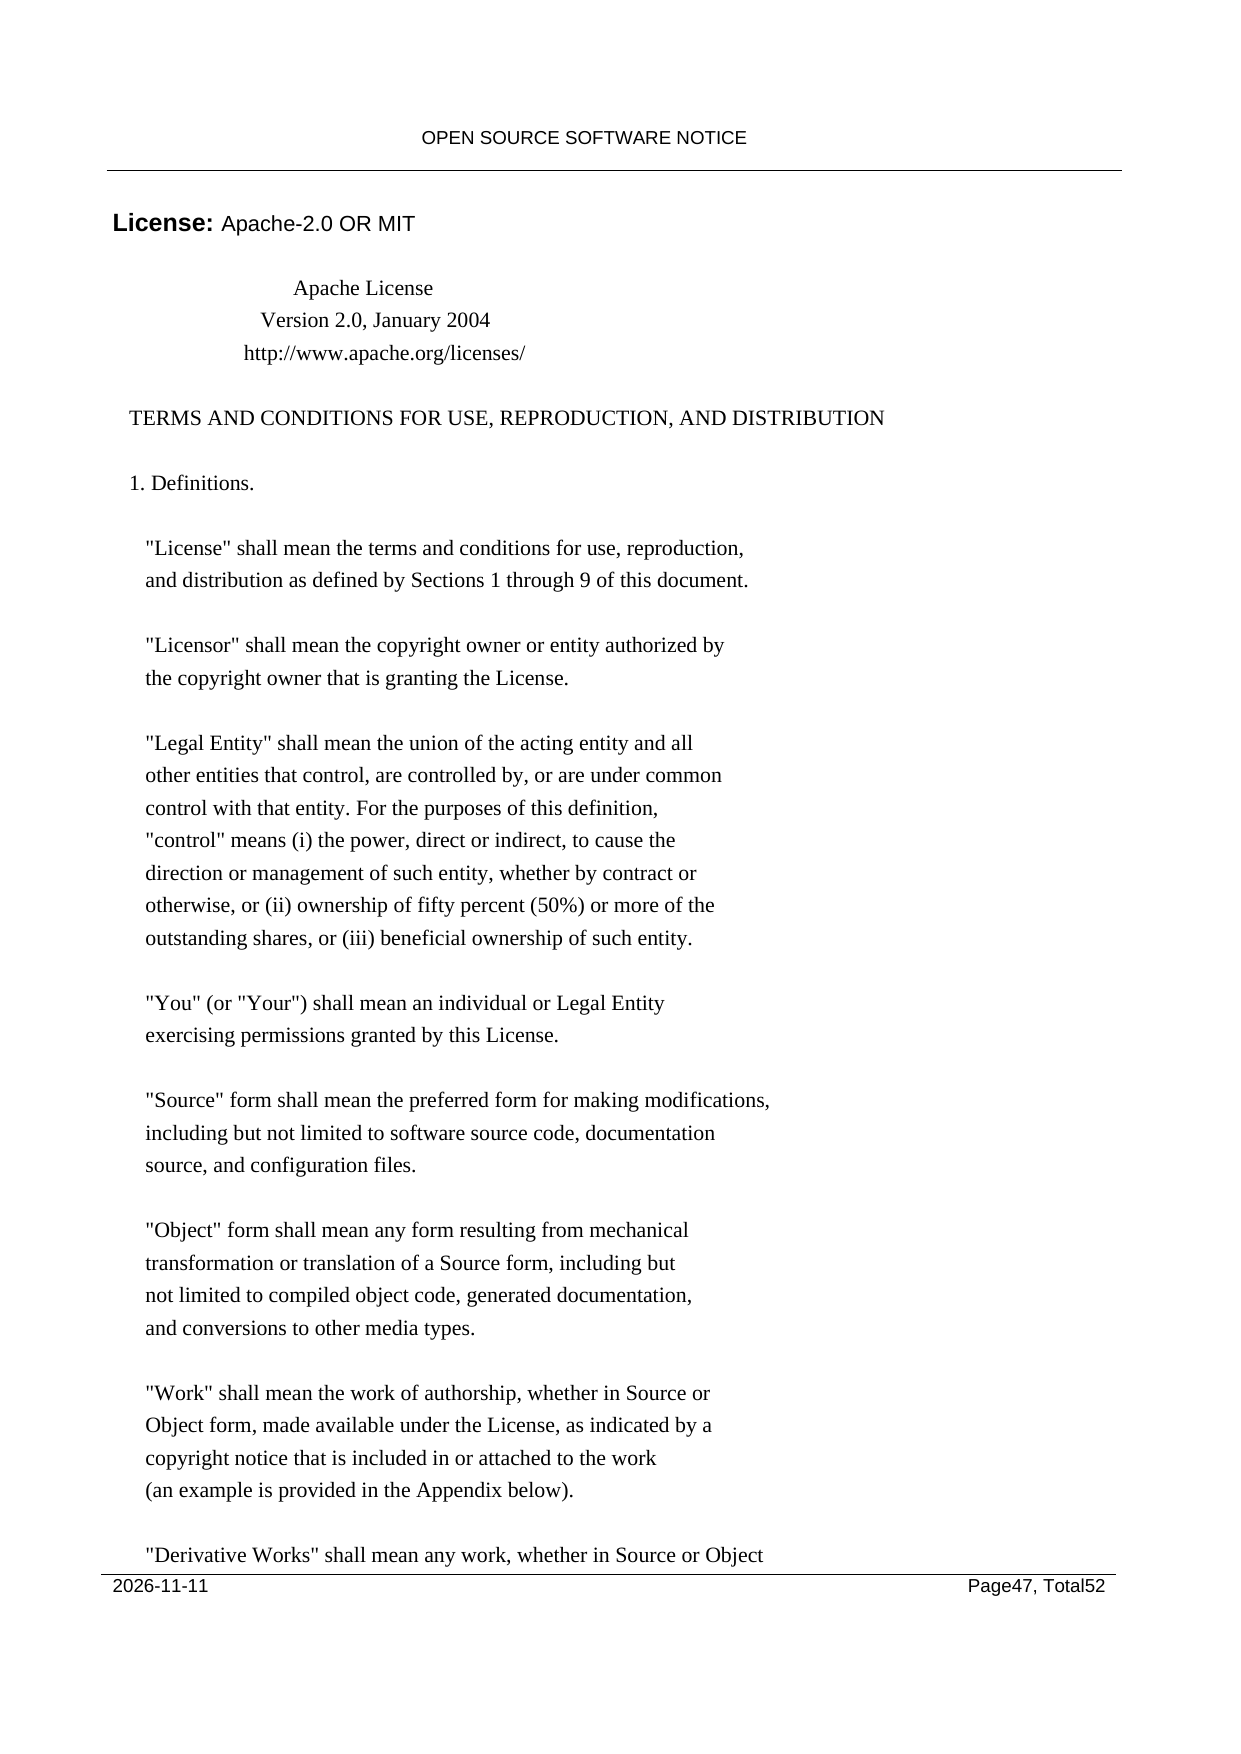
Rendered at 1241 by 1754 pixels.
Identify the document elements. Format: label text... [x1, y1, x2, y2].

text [112, 239, 1128, 1571]
text License: Apache-2.0 OR MIT [112, 206, 1128, 239]
